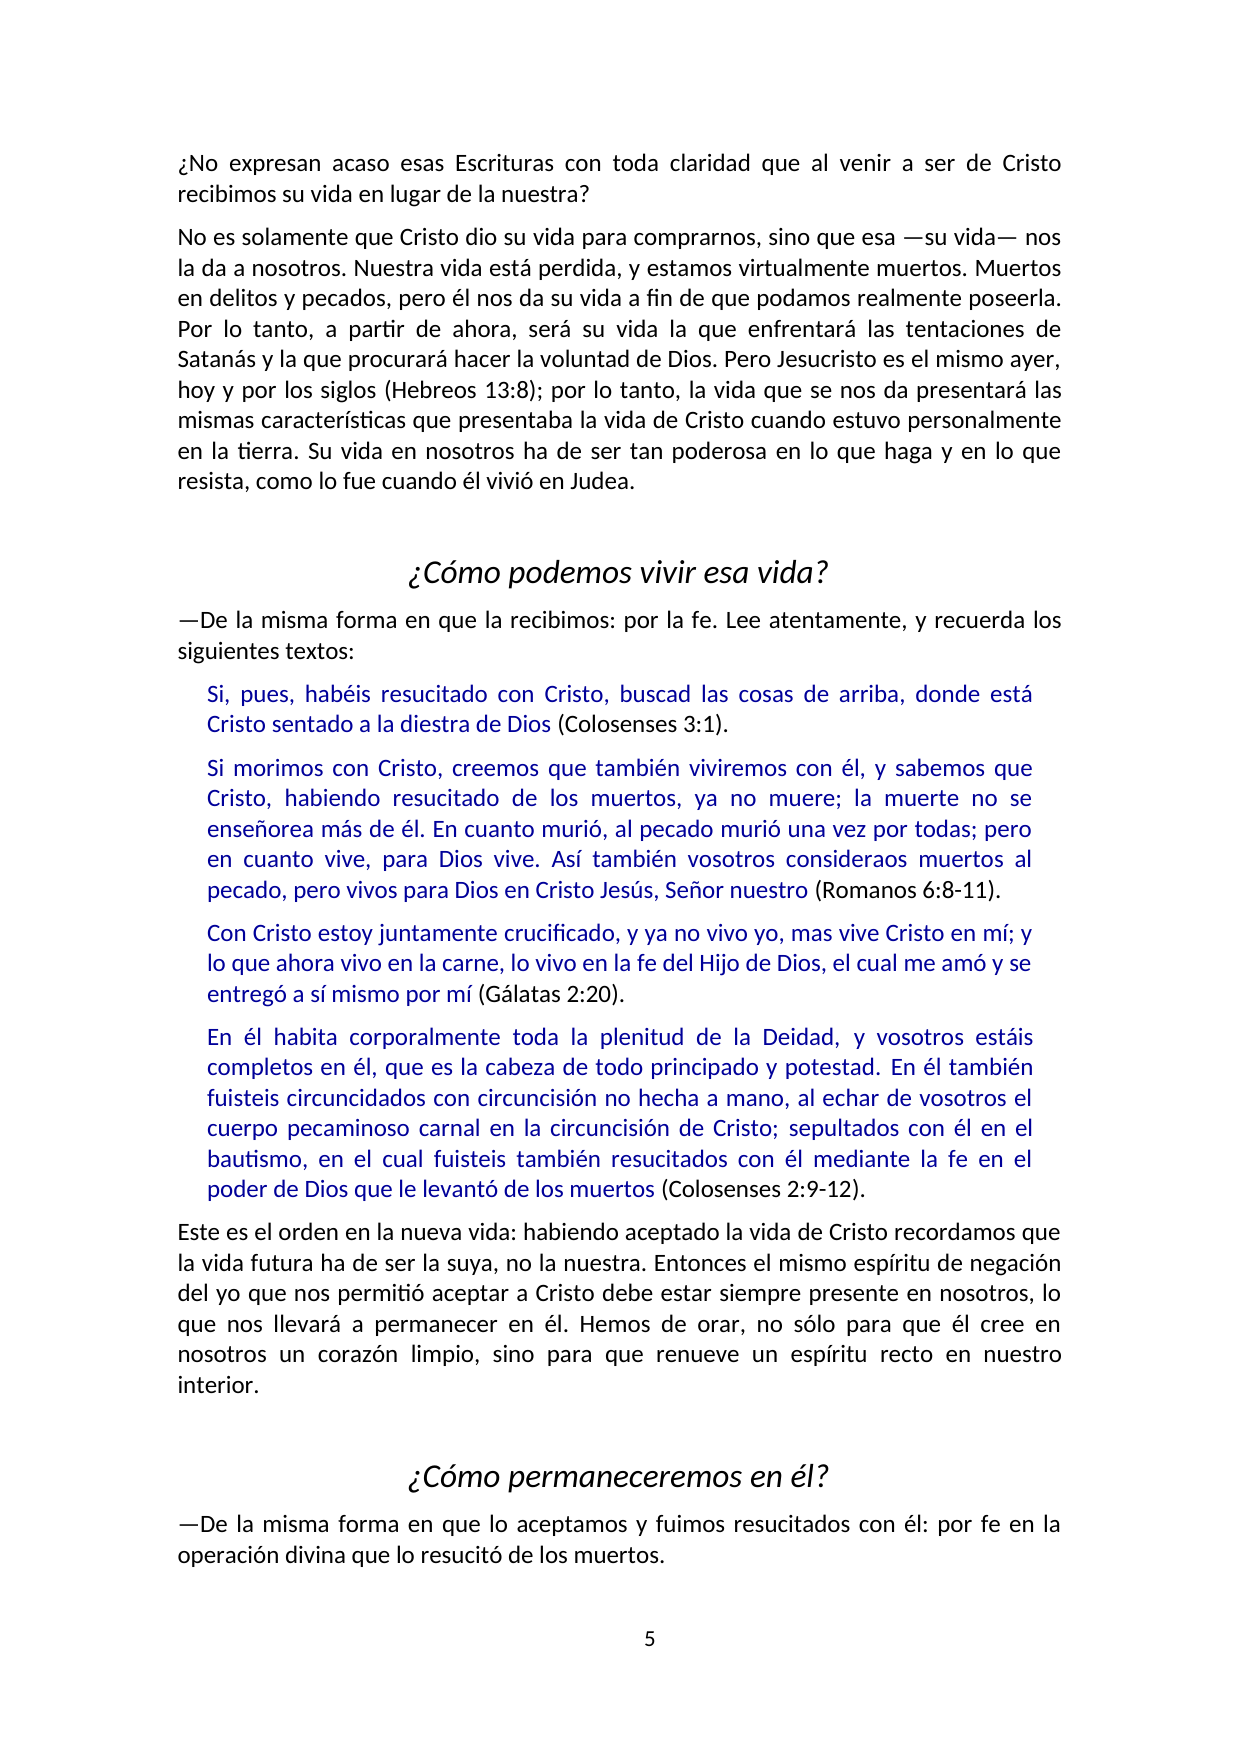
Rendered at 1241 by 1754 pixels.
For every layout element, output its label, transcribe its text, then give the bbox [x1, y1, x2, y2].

text Si, pues, habéis resucitado con Cristo, buscad las cosas de arriba, donde está Cristo sentado a la diestra de Dios (Colosenses 3:1). [207, 678, 1034, 739]
text Si morimos con Cristo, creemos que también viviremos con él, y sabemos que Cristo, habiendo resucitado de los muertos, ya no muere; la muerte no se enseñorea más de él. En cuanto murió, al pecado murió una vez por todas; pero en cuanto vive, para Dios vive. Así también vosotros consideraos muertos al pecado, pero vivos para Dios en Cristo Jesús, Señor nuestro (Romanos 6:8-11). [207, 752, 1034, 904]
text Este es el orden en la nueva vida: habiendo aceptado la vida de Cristo recordamos que la vida futura ha de ser la suya, no la nuestra. Entonces el mismo espíritu de negación del yo que nos permitió aceptar a Cristo debe estar siempre presente en nosotros, lo que nos llevará a permanecer en él. Hemos de orar, no sólo para que él cree en nosotros un corazón limpio, sino para que renueve un espíritu recto en nuestro interior. [177, 1216, 1063, 1399]
text No es solamente que Cristo dio su vida para comprarnos, sino que esa —su vida— nos la da a nosotros. Nuestra vida está perdida, y estamos virtualmente muertos. Muertos en delitos y pecados, pero él nos da su vida a fin de que podamos realmente poseerla. Por lo tanto, a partir de ahora, será su vida la que enfrentará las tentaciones de Satanás y la que procurará hacer la voluntad de Dios. Pero Jesucristo es el mismo ayer, hoy y por los siglos (Hebreos 13:8); por lo tanto, la vida que se nos da presentará las mismas características que presentaba la vida de Cristo cuando estuvo personalmente en la tierra. Su vida en nosotros ha de ser tan poderosa en lo que haga y en lo que resista, como lo fue cuando él vivió en Judea. [177, 221, 1063, 496]
text —De la misma forma en que la recibimos: por la fe. Lee atentamente, y recuerda los siguientes textos: [177, 604, 1063, 666]
text —De la misma forma en que lo aceptamos y fuimos resucitados con él: por fe en la operación divina que lo resucitó de los muertos. [177, 1508, 1063, 1569]
text ¿Cómo podemos vivir esa vida? [177, 551, 1063, 592]
text ¿Cómo permaneceremos en él? [177, 1455, 1063, 1496]
text En él habita corporalmente toda la plenitud de la Deidad, ​y vosotros estáis completos en él, que es la cabeza de todo principado y potestad. ​En él también fuisteis circuncidados con circuncisión no hecha a mano, al echar de vosotros el cuerpo pecaminoso carnal en la circuncisión de Cristo; ​sepultados con él en el bautismo, en el cual fuisteis también resucitados con él mediante la fe en el poder de Dios que le levantó de los muertos (Colosenses 2:9-12). [207, 1021, 1034, 1204]
text ¿No expresan acaso esas Escrituras con toda claridad que al venir a ser de Cristo recibimos su vida en lugar de la nuestra? [177, 148, 1063, 209]
text Con Cristo estoy juntamente crucificado, y ya no vivo yo, mas vive Cristo en mí; y lo que ahora vivo en la carne, lo vivo en la fe del Hijo de Dios, el cual me amó y se entregó a sí mismo por mí (Gálatas 2:20). [207, 917, 1034, 1008]
